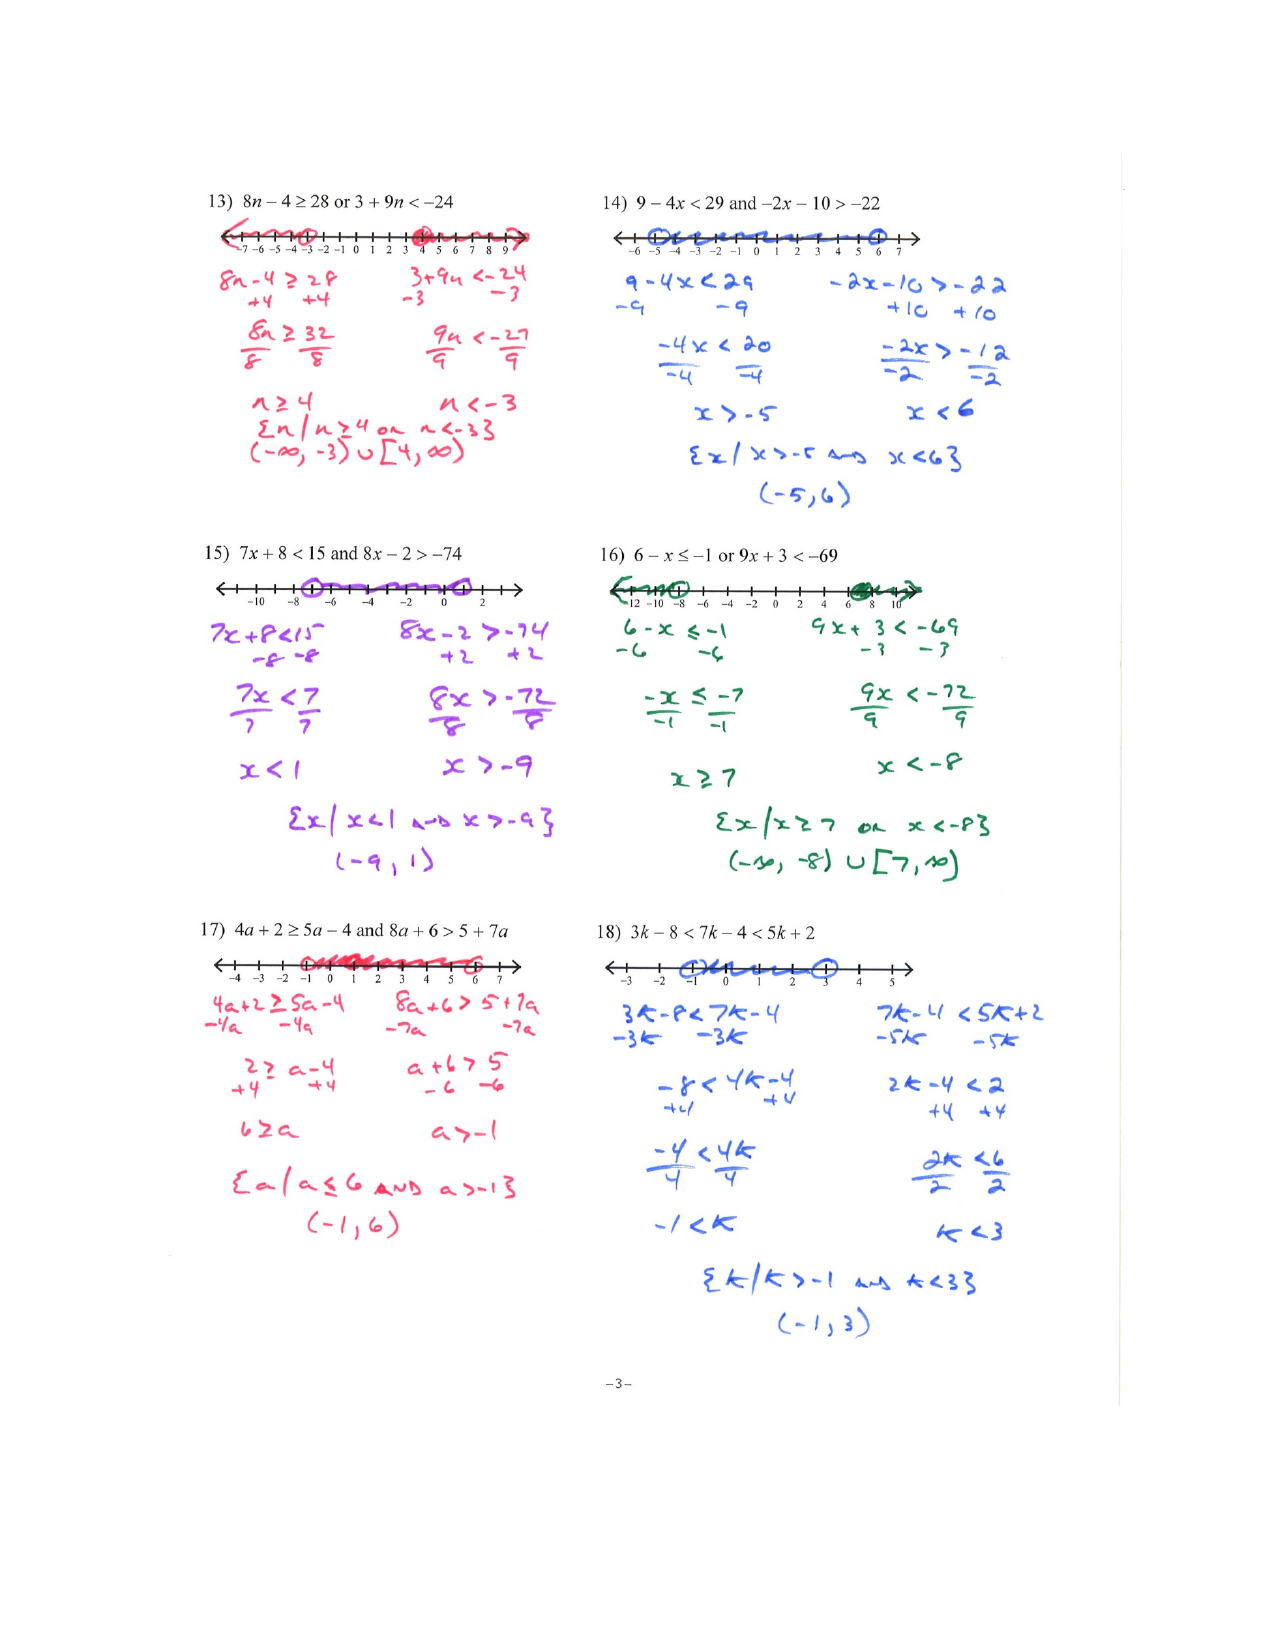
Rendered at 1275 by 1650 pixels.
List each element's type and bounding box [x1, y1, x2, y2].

picture [150, 150, 1125, 1412]
